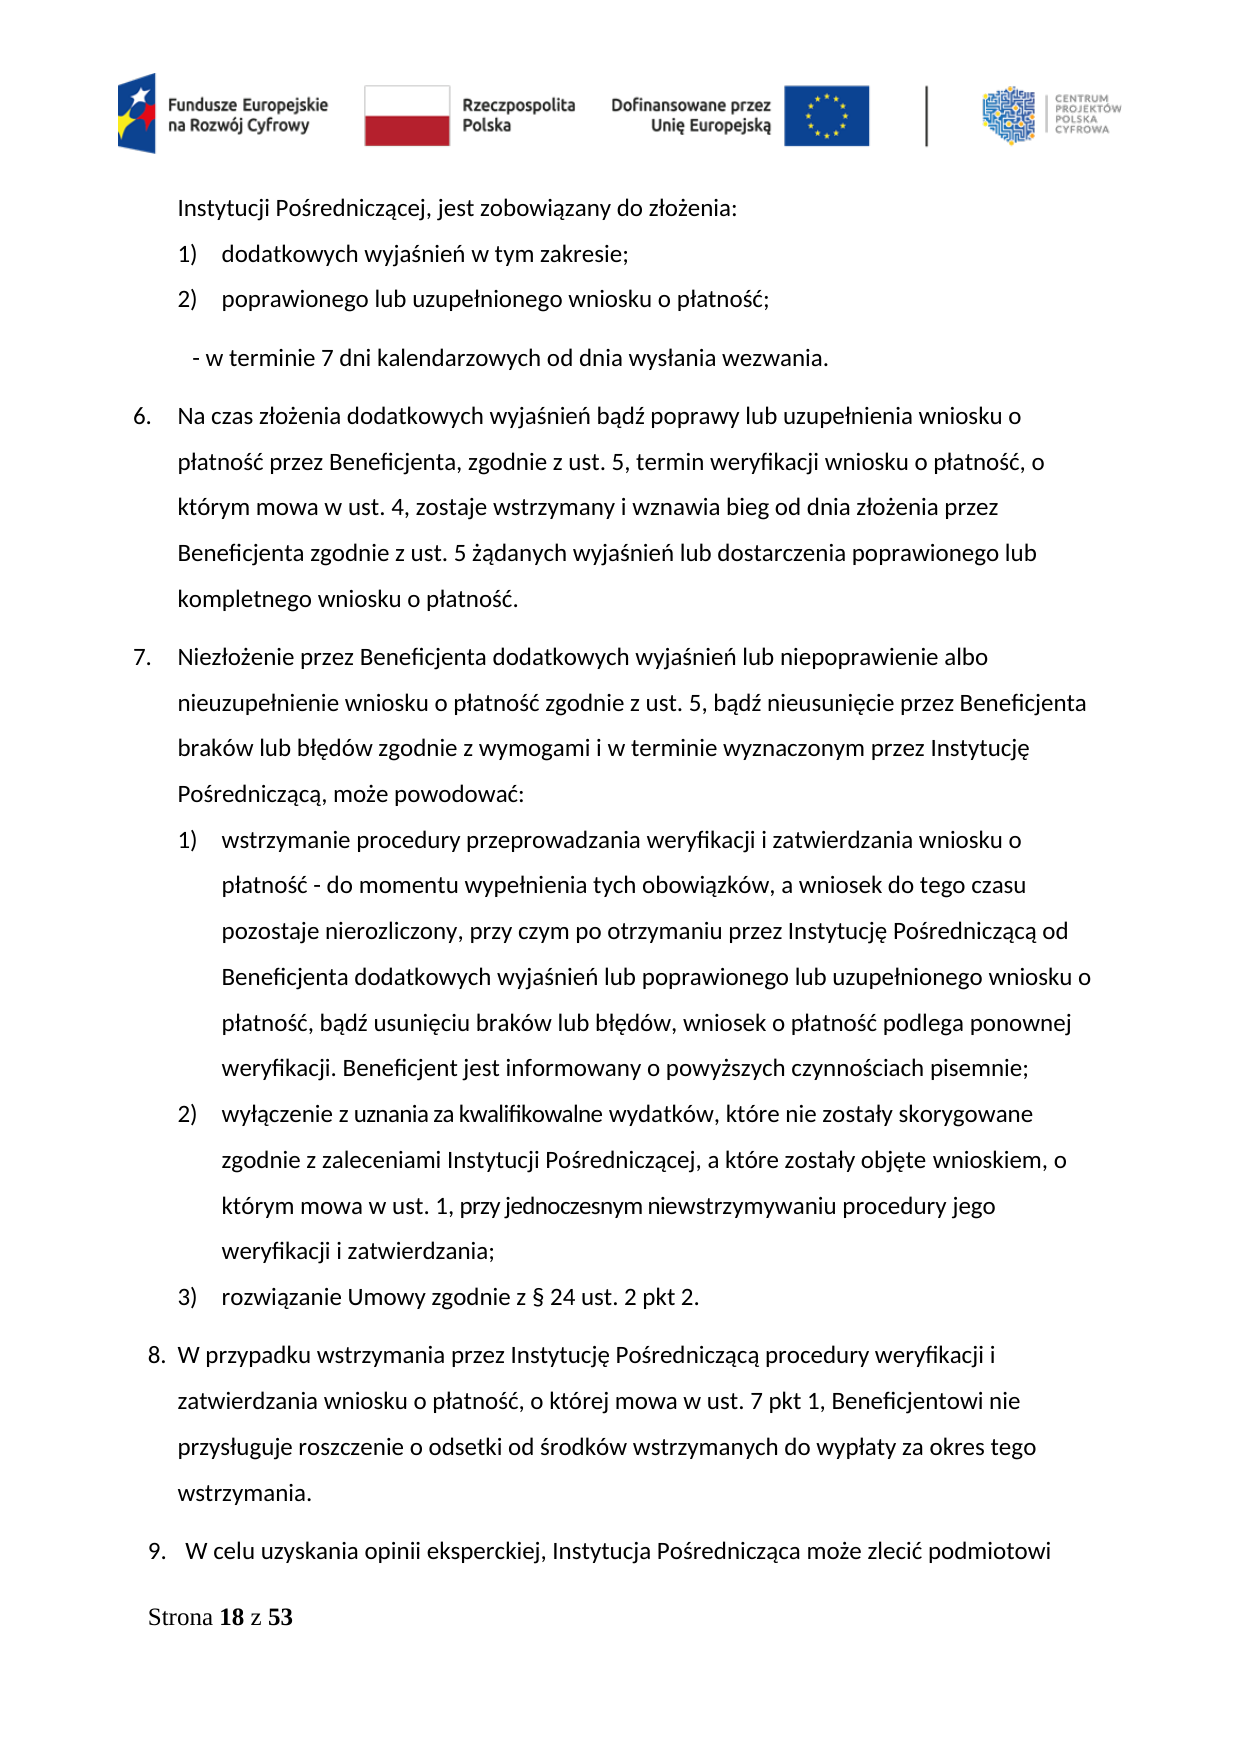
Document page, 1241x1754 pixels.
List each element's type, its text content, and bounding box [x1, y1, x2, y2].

list W przypadku wstrzymania przez Instytucję Pośredniczącą procedury weryfikacji i zatwierdzania wniosku o płatność, o której mowa w ust. 7 pkt 1, Beneficjentowi nie przysługuje roszczenie o odsetki od środków wstrzymanych do wypłaty za okres tego wstrzymania. [148, 1339, 1093, 1507]
list rozwiązanie Umowy zgodnie z § 24 ust. 2 pkt 2. [177, 1281, 1093, 1312]
list wyłączenie z uznania za kwalifikowalne wydatków, które nie zostały skorygowane zgodnie z zaleceniami Instytucji Pośredniczącej, a które zostały objęte wnioskiem, o którym mowa w ust. 1, przy jednoczesnym niewstrzymywaniu procedury jego weryfikacji i zatwierdzania; [177, 1098, 1093, 1266]
list Na czas złożenia dodatkowych wyjaśnień bądź poprawy lub uzupełnienia wniosku o płatność przez Beneficjenta, zgodnie z ust. 5, termin weryfikacji wniosku o płatność, o którym mowa w ust. 4, zostaje wstrzymany i wznawia bieg od dnia złożenia przez Beneficjenta zgodnie z ust. 5 żądanych wyjaśnień lub dostarczenia poprawionego lub kompletnego wniosku o płatność. [133, 400, 1093, 613]
list - w terminie 7 dni kalendarzowych od dnia wysłania wezwania. [192, 342, 1093, 372]
list poprawionego lub uzupełnionego wniosku o płatność; [177, 283, 1093, 314]
list Niezłożenie przez Beneficjenta dodatkowych wyjaśnień lub niepoprawienie albo nieuzupełnienie wniosku o płatność zgodnie z ust. 5, bądź nieusunięcie przez Beneficjenta braków lub błędów zgodnie z wymogami i w terminie wyznaczonym przez Instytucję Pośredniczącą, może powodować: [133, 641, 1093, 809]
list dodatkowych wyjaśnień w tym zakresie; [177, 238, 1093, 268]
picture [118, 73, 1122, 154]
list wstrzymanie procedury przeprowadzania weryfikacji i zatwierdzania wniosku o płatność - do momentu wypełnienia tych obowiązków, a wniosek do tego czasu pozostaje nierozliczony, przy czym po otrzymaniu przez Instytucję Pośredniczącą od Beneficjenta dodatkowych wyjaśnień lub poprawionego lub uzupełnionego wniosku o płatność, bądź usunięciu braków lub błędów, wniosek o płatność podlega ponownej weryfikacji. Beneficjent jest informowany o powyższych czynnościach pisemnie; [177, 824, 1093, 1083]
list W przypadku, gdy wniosek o płatność, zawiera braki lub błędy Beneficjent, na wezwanie Instytucji Pośredniczącej, jest zobowiązany do złożenia: [133, 192, 1093, 222]
